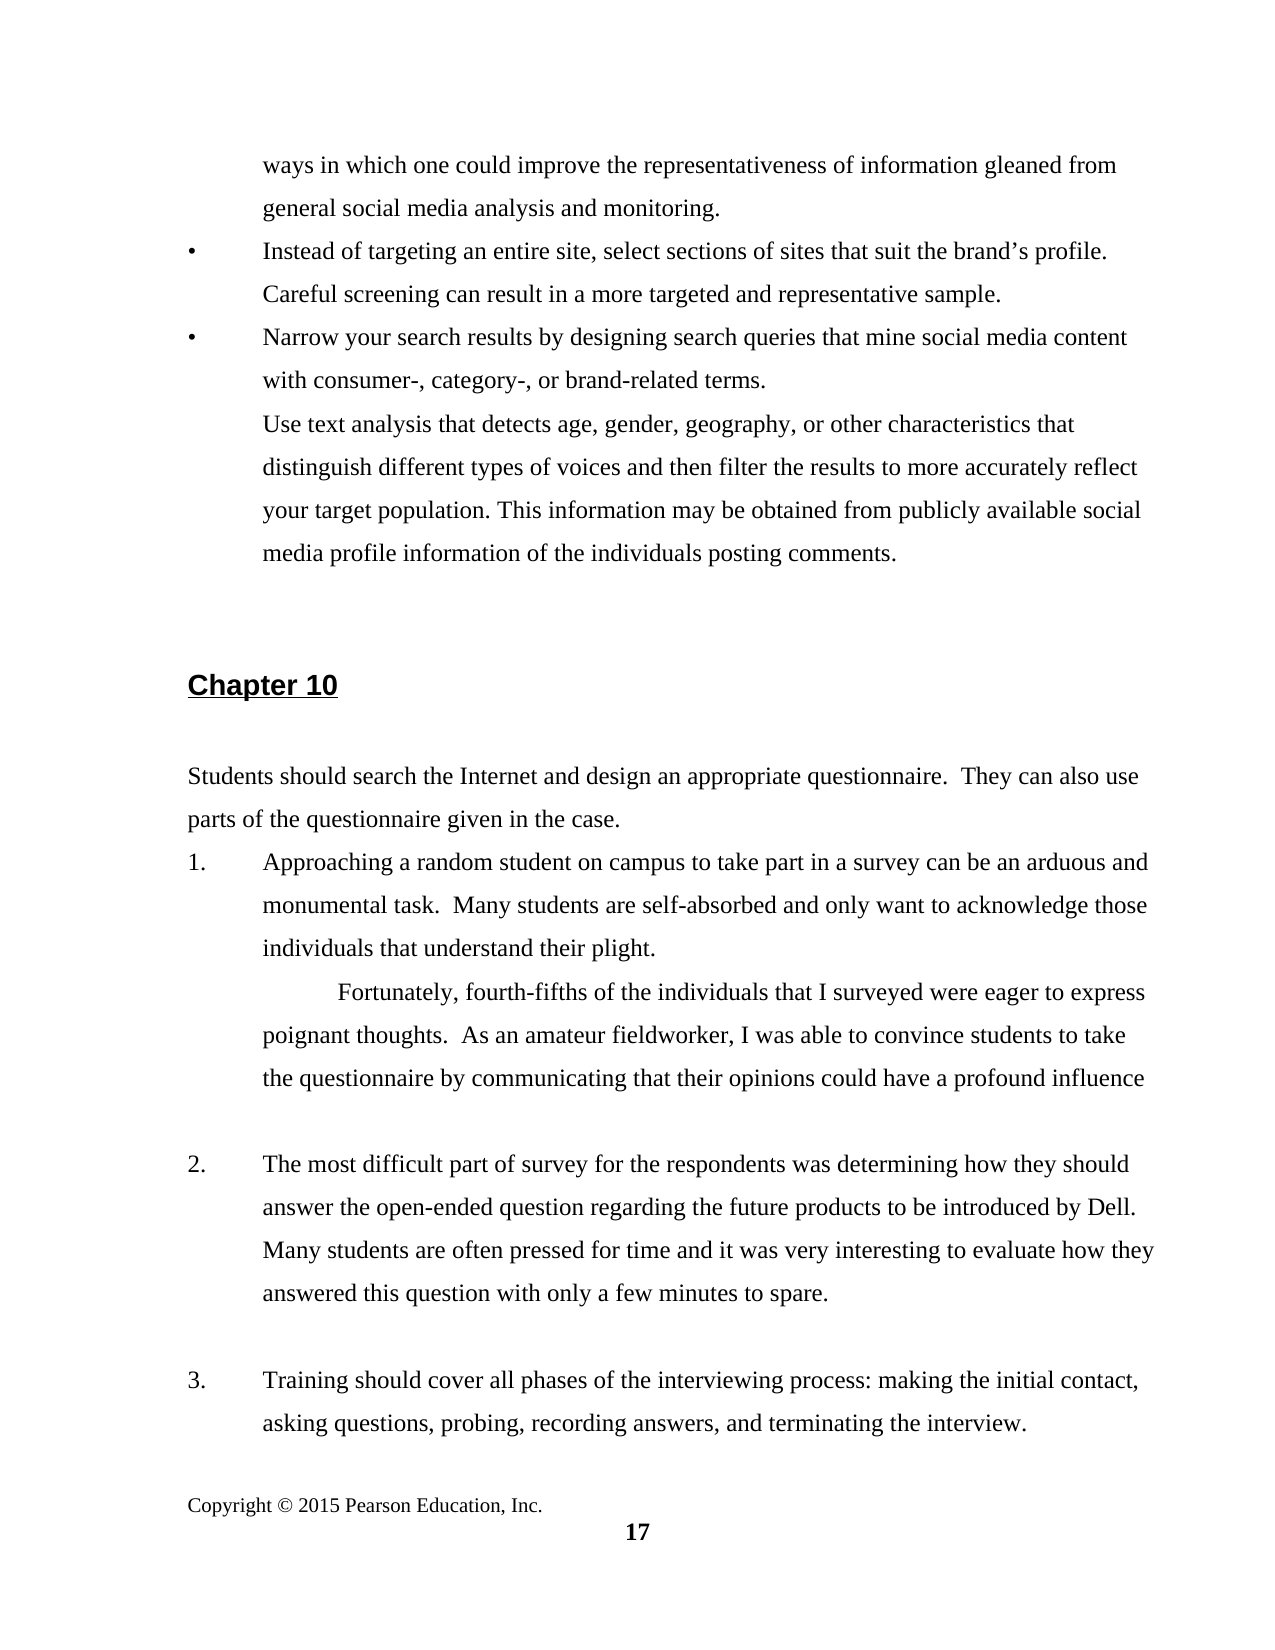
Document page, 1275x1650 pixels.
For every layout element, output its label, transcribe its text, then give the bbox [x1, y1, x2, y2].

text • Narrow your search results by designing search queries that mine social media content with consumer-, category-, or brand-related terms. [187, 322, 1162, 394]
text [187, 150, 1162, 222]
text 3. Training should cover all phases of the interviewing process: making the initial contact, asking questions, probing, recording answers, and terminating the interview. [187, 1365, 1162, 1437]
text 1. Approaching a random student on campus to take part in a survey can be an arduous and monumental task. Many students are self-absorbed and only want to acknowledge those individuals that understand their plight. [187, 847, 1162, 962]
text • Instead of targeting an entire site, select sections of sites that suit the brand’s profile. Careful screening can result in a more targeted and representative sample. [187, 236, 1162, 308]
text 2. The most difficult part of survey for the respondents was determining how they should answer the open-ended question regarding the future products to be introduced by Dell. Many students are often pressed for time and it was very interesting to evaluate how they answered this question with only a few minutes to spare. [187, 1149, 1162, 1307]
text Students should search the Internet and design an appropriate questionnaire. They can also use parts of the questionnaire given in the case. [187, 761, 1162, 833]
text Fortunately, fourth-fifths of the individuals that I surveyed were eager to express poignant thoughts. As an amateur fieldworker, I was able to convince students to take the questionnaire by communicating that their opinions could have a profound influence [262, 977, 1162, 1092]
text Chapter 10 [187, 667, 1162, 701]
text Use text analysis that detects age, gender, geography, or other characteristics that distinguish different types of voices and then filter the results to more accurately reflect your target population. This information may be obtained from publicly available social media profile information of the individuals posting comments. [262, 409, 1162, 567]
